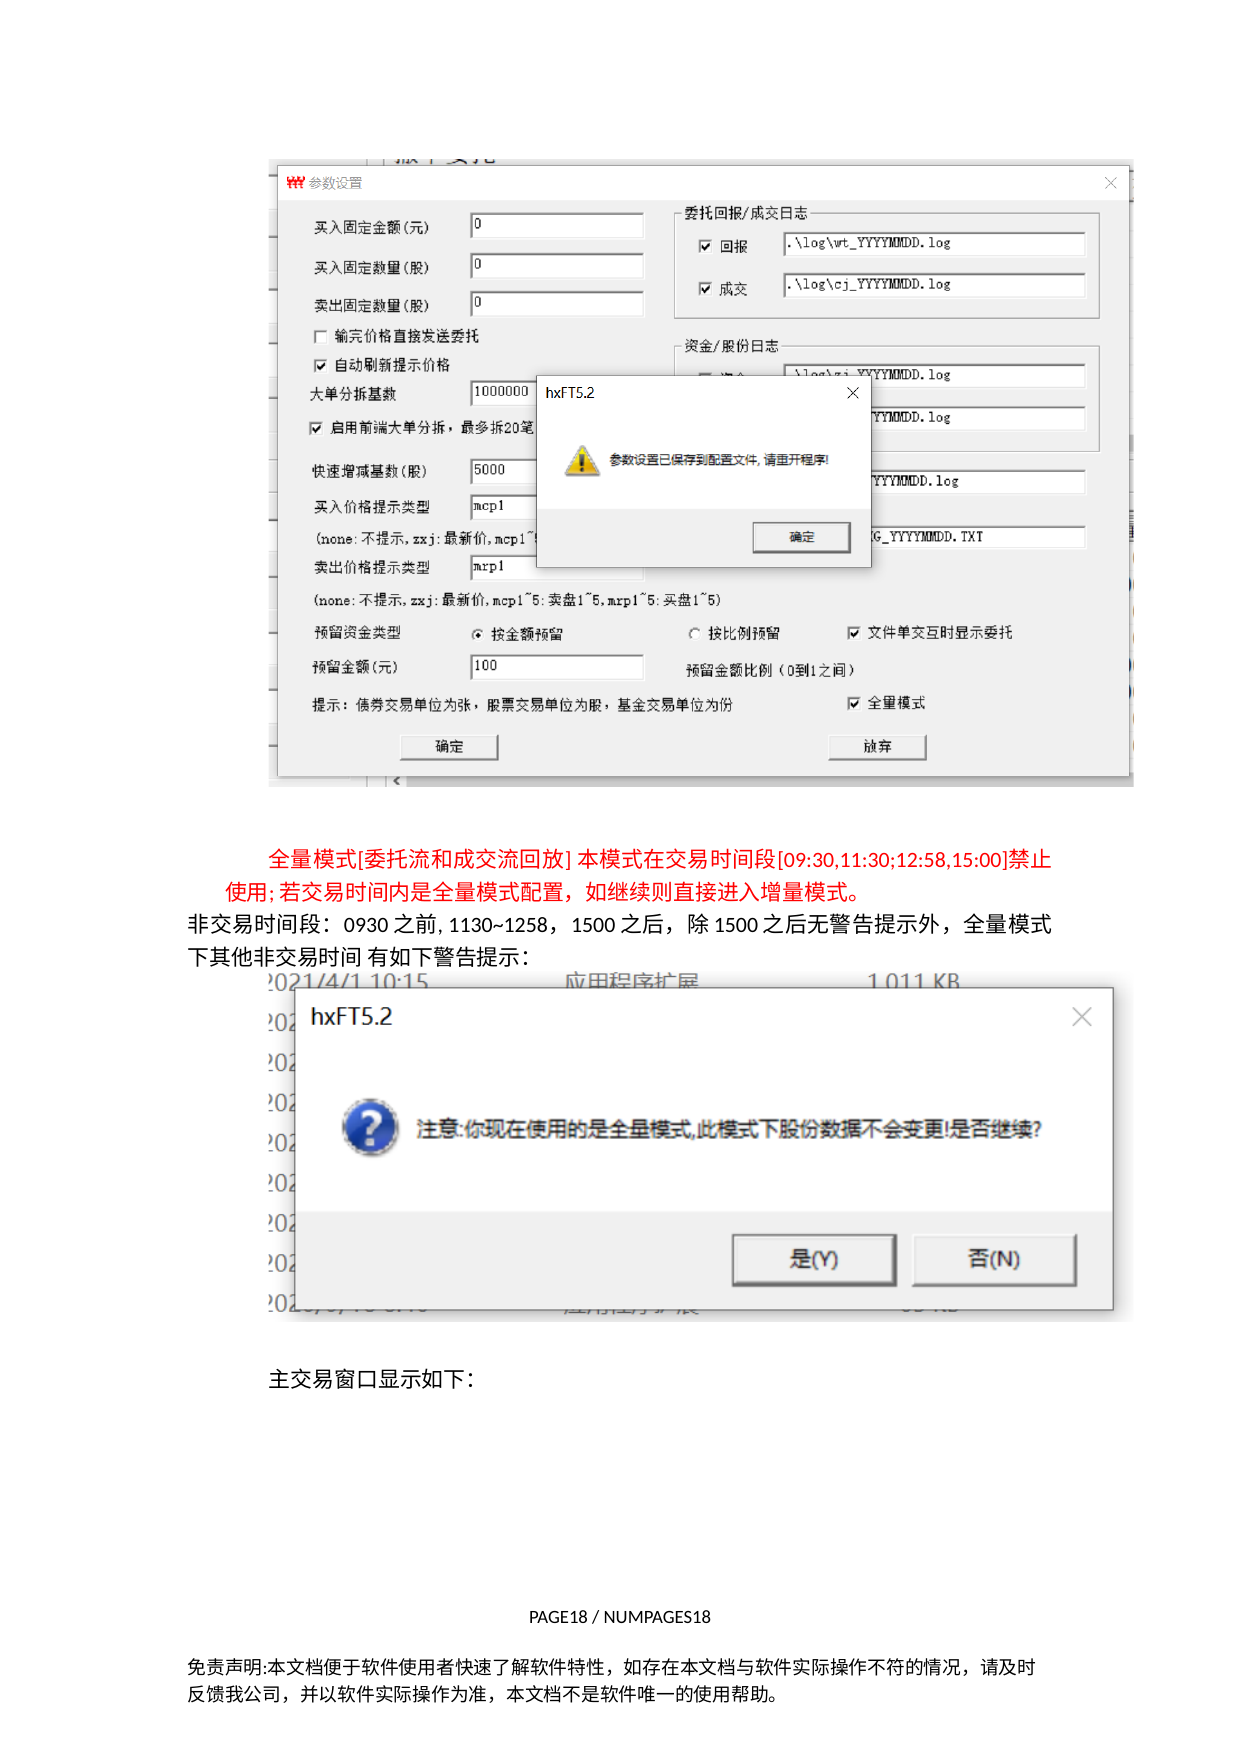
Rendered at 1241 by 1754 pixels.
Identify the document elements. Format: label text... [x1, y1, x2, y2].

picture [268, 159, 1134, 787]
picture [268, 971, 1134, 1322]
list 主交易窗口显示如下： [225, 1362, 1053, 1394]
list 全量模式[委托流和成交流回放] 本模式在交易时间段[09:30,11:30;12:58,15:00]禁止使用; 若交易时间内是全量模式配置，如继续则直接进入增量模式。 [225, 842, 1053, 907]
text 非交易时间段：0930之前, 1130~1258，1500之后，除1500之后无警告提示外，全量模式下其他非交易时间 有如下警告提示： [187, 907, 1053, 972]
